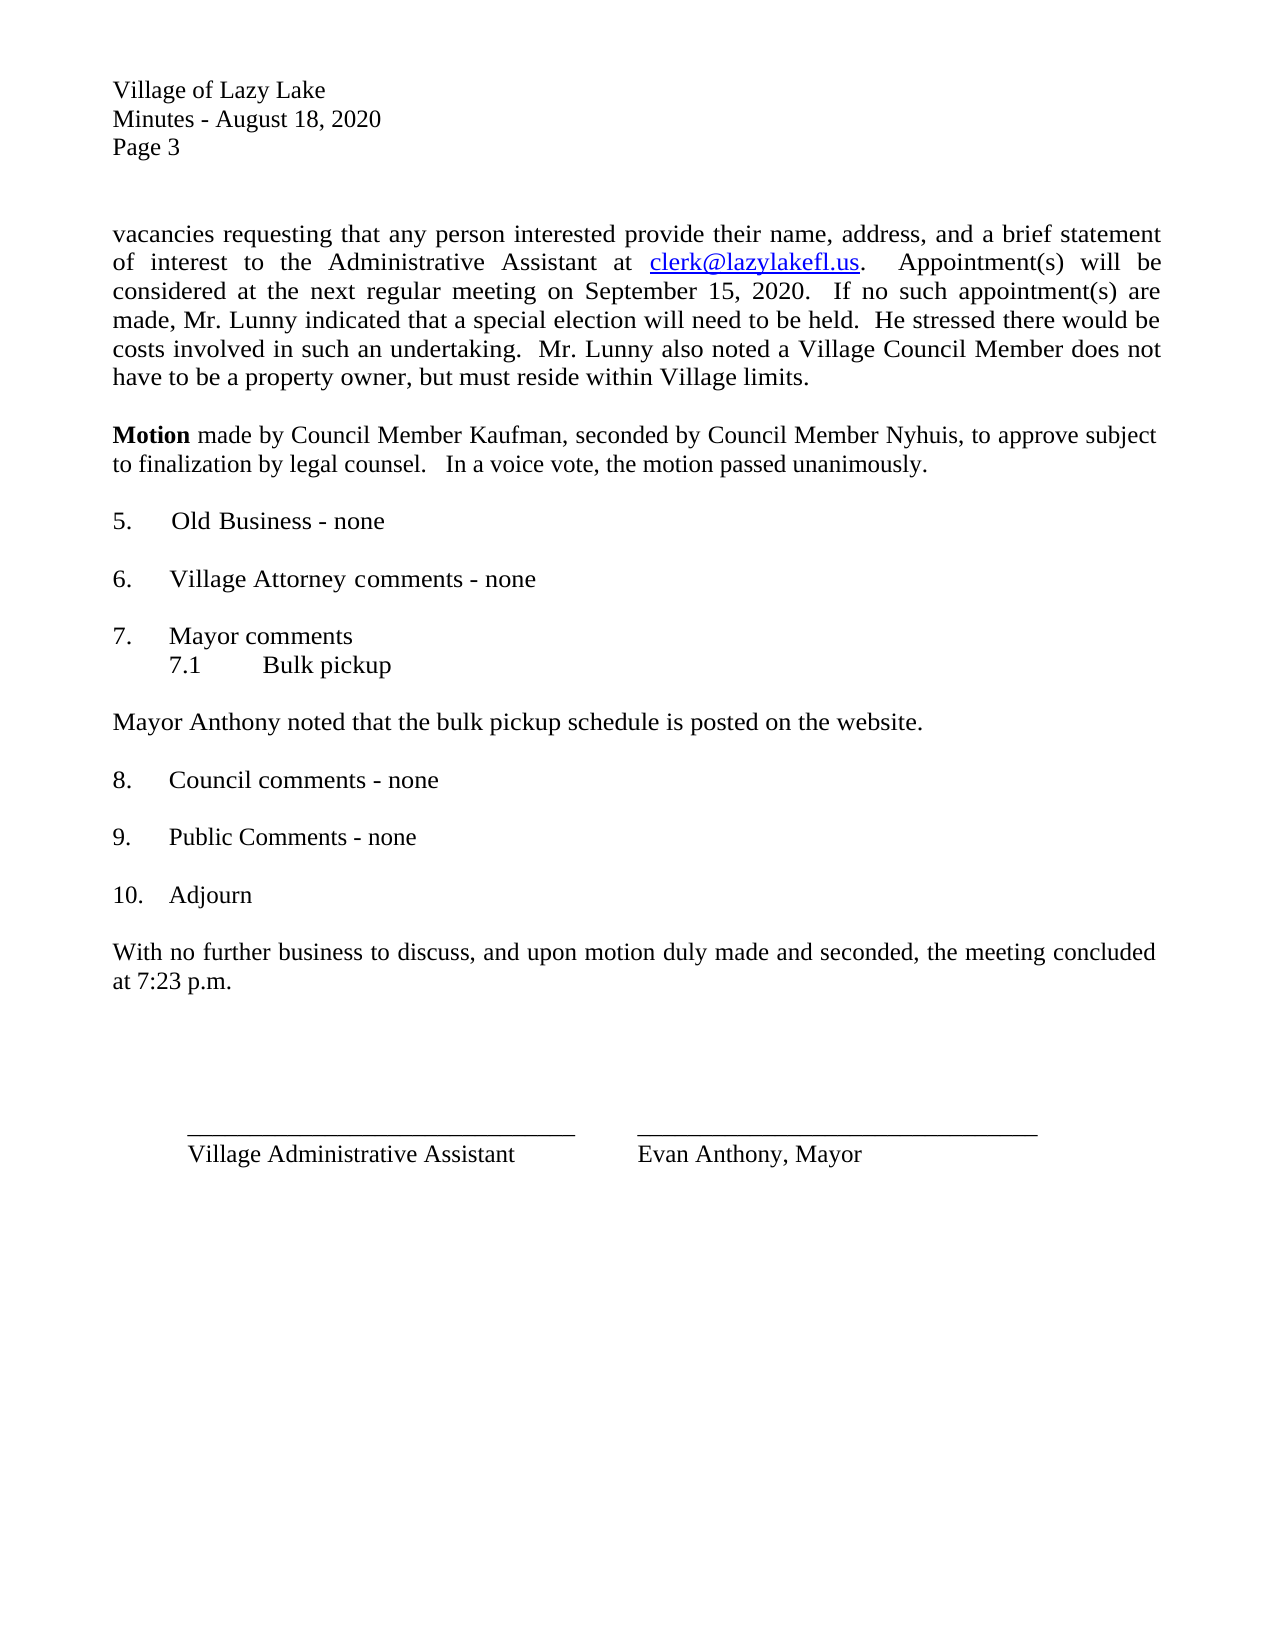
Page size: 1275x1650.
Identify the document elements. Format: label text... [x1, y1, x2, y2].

text _______________________________ ________________________________ [112, 1110, 1162, 1139]
text 7.1 Bulk pickup [112, 650, 1162, 679]
text 9. Public Comments - none [112, 822, 1162, 851]
text 10. Adjourn [112, 880, 1162, 909]
text With no further business to discuss, and upon motion duly made and seconded, the meeting concluded at 7:23 p.m. [112, 937, 1157, 995]
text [112, 219, 1162, 391]
text 5. Old Business - none [112, 506, 1162, 535]
text Mayor Anthony noted that the bulk pickup schedule is posted on the website. [112, 707, 1162, 736]
text 7. Mayor comments [112, 621, 1162, 650]
text 6. Village Attorney comments - none [112, 564, 1162, 592]
list Motion made by Council Member Kaufman, seconded by Council Member Nyhuis, to approve subject to finalization by legal counsel. In a voice vote, the motion passed unanimously. [112, 420, 1157, 477]
text Village Administrative Assistant Evan Anthony, Mayor [112, 1139, 1162, 1167]
text 8. Council comments - none [112, 765, 1162, 794]
